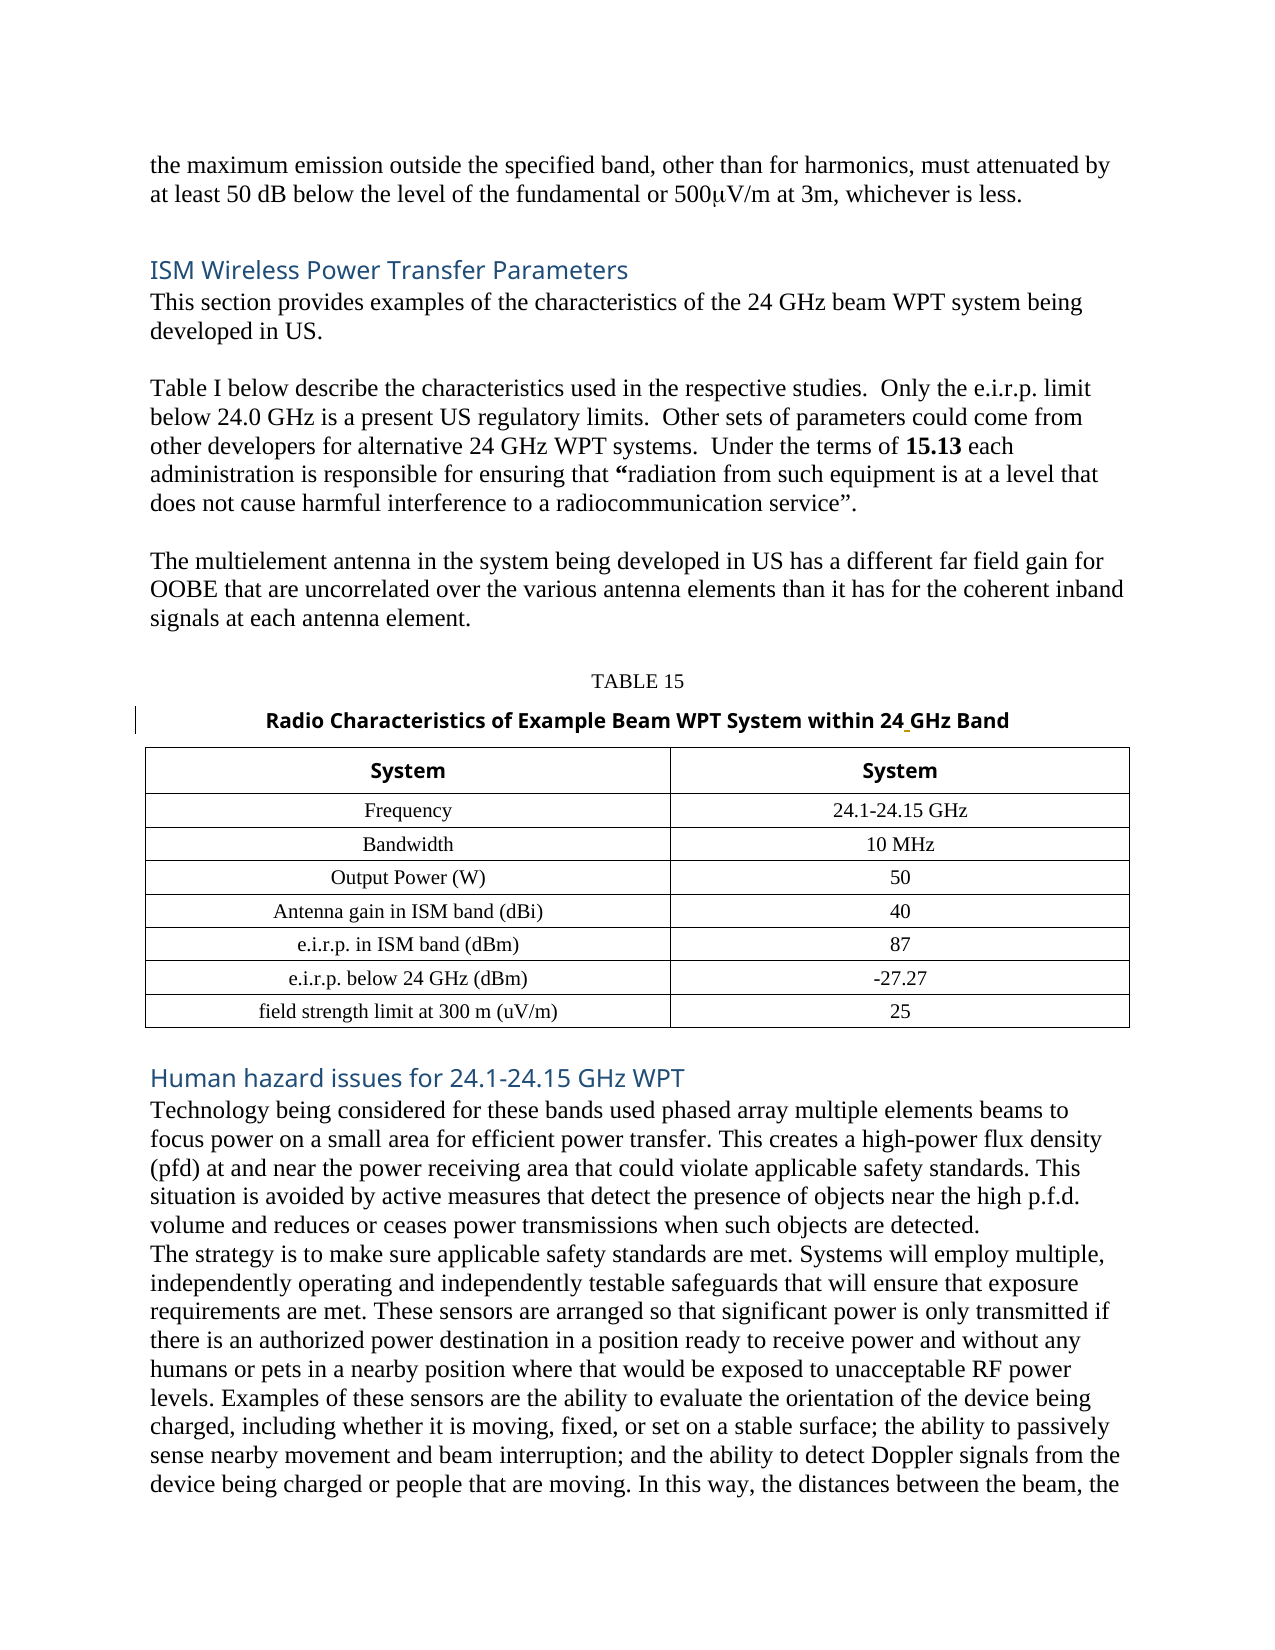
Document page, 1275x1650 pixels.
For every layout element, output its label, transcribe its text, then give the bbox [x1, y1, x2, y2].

table_cell Antenna gain in ISM band (dBi) [146, 895, 670, 927]
text Technology being considered for these bands used phased array multiple elements beams to focus power on a small area for efficient power transfer. This creates a high-power flux density (pfd) at and near the power receiving area that could violate applicable safety standards. This situation is avoided by active measures that detect the presence of objects near the high p.f.d. volume and reduces or ceases power transmissions when such objects are detected. [150, 1095, 1125, 1239]
subtitle ISM Wireless Power Transfer Parameters [150, 253, 1125, 287]
table_cell Bandwidth [146, 828, 670, 860]
table_header System [146, 748, 670, 793]
text The multielement antenna in the system being developed in US has a different far field gain for OOBE that are uncorrelated over the various antenna elements than it has for the coherent inband signals at each antenna element. [150, 546, 1125, 632]
text This section provides examples of the characteristics of the 24 GHz beam WPT system being developed in US. [150, 287, 1125, 344]
table_cell 50 [671, 861, 1129, 893]
table_cell Output Power (W) [146, 861, 670, 893]
table_cell 25 [671, 995, 1129, 1027]
table_cell Frequency [146, 794, 670, 827]
table_cell 10 MHz [671, 828, 1129, 860]
table_cell 87 [671, 928, 1129, 960]
text Table 15 [150, 669, 1125, 693]
table_cell e.i.r.p. below 24 GHz (dBm) [146, 961, 670, 994]
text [150, 1239, 1125, 1498]
table_cell field strength limit at 300 m (uV/m) [146, 995, 670, 1027]
table_header System [671, 748, 1129, 793]
subtitle Human hazard issues for 24.1-24.15 GHz WPT [150, 1061, 1125, 1095]
table_cell e.i.r.p. in ISM band (dBm) [146, 928, 670, 960]
title Radio Characteristics of Example Beam WPT System within 24GHz Band [150, 706, 1125, 734]
table_cell 24.1-24.15 GHz [671, 794, 1129, 827]
table_cell 40 [671, 895, 1129, 927]
text Table I below describe the characteristics used in the respective studies. Only the e.i.r.p. limit below 24.0 GHz is a present US regulatory limits. Other sets of parameters could come from other developers for alternative 24 GHz WPT systems. Under the terms of 15.13 each administration is responsible for ensuring that “radiation from such equipment is at a level that does not cause harmful interference to a radiocommunication service”. [150, 373, 1125, 517]
table_cell -27.27 [671, 961, 1129, 994]
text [150, 150, 1125, 207]
